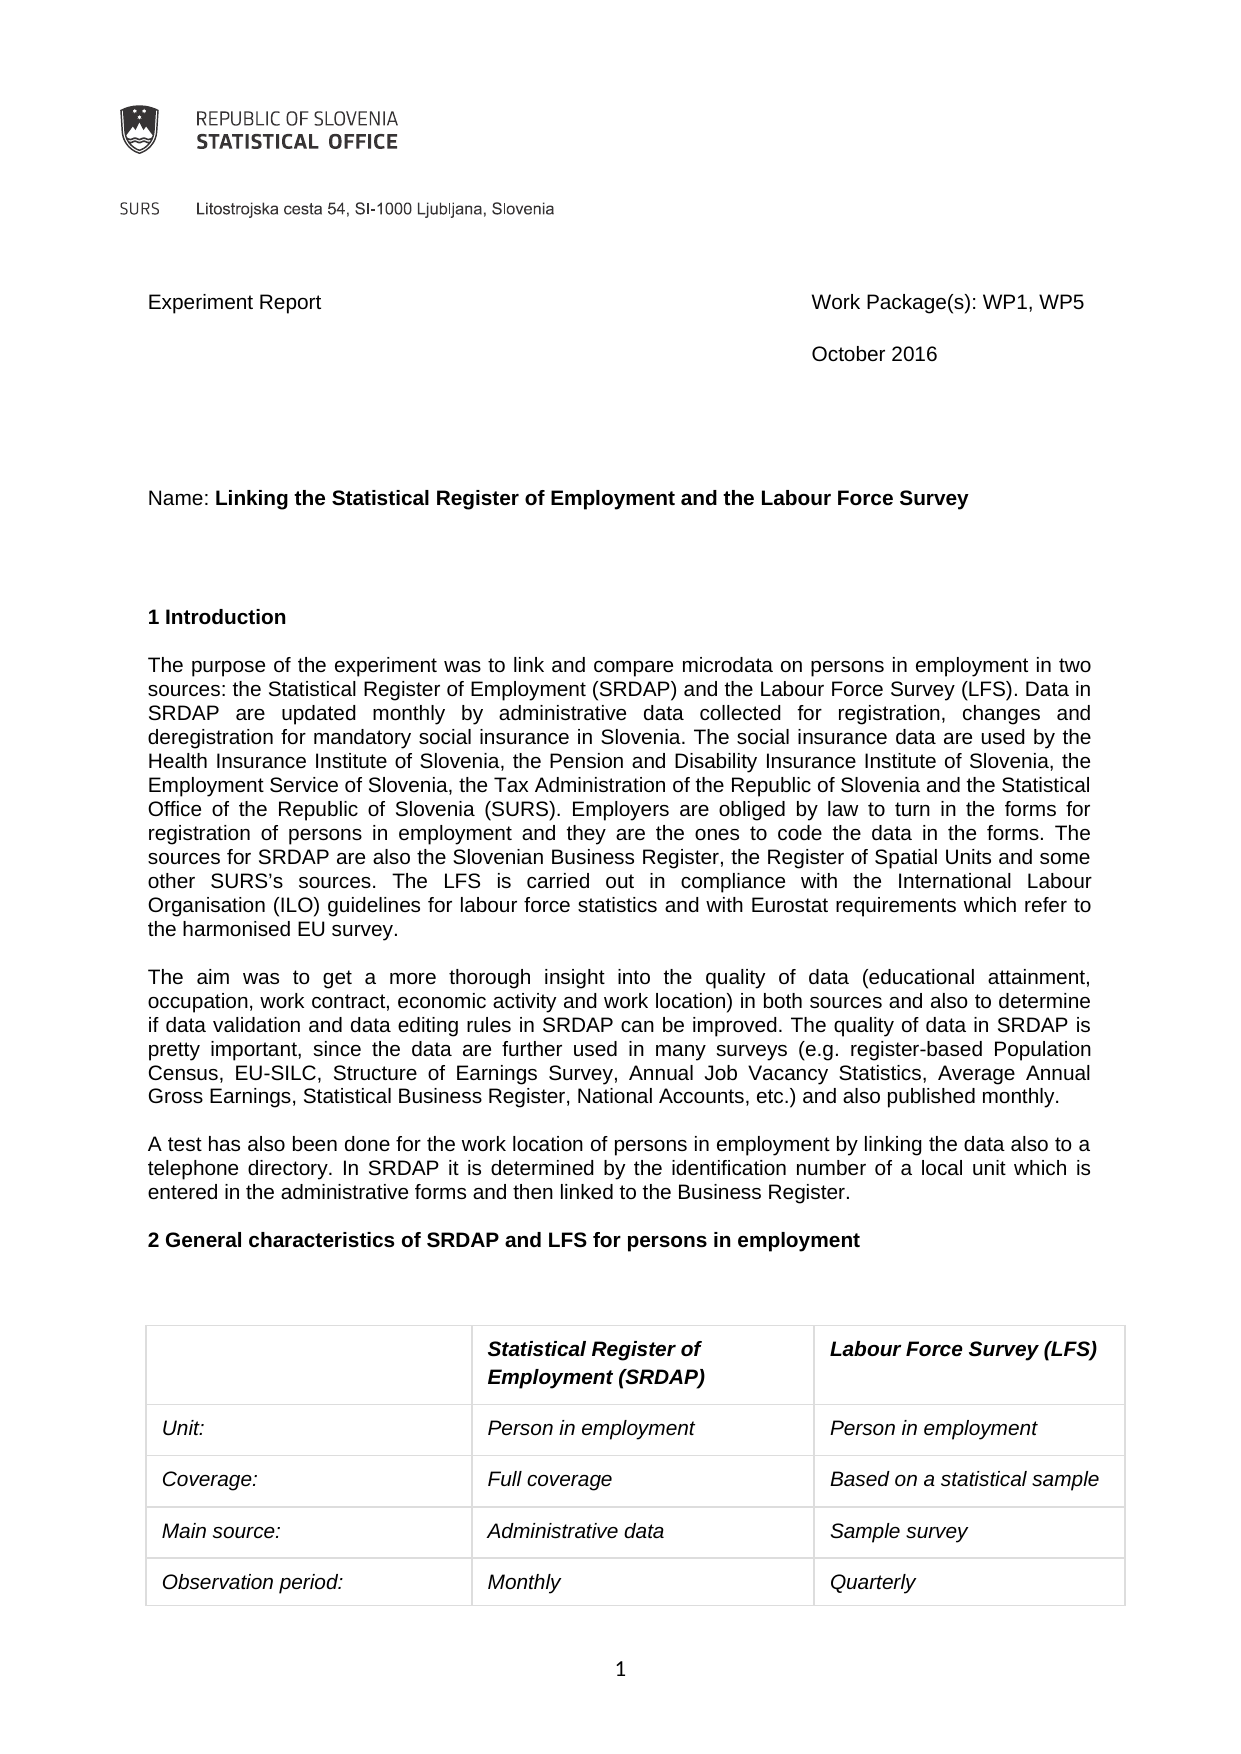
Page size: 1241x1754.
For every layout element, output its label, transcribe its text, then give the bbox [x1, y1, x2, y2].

table_cell Based on a statistical sample [815, 1456, 1124, 1506]
table_header Labour Force Survey (LFS) [815, 1326, 1124, 1403]
table_cell Observation period: [147, 1559, 471, 1605]
text The aim was to get a more thorough insight into the quality of data (educational attainment, occupation, work contract, economic activity and work location) in both sources and also to determine if data validation and data editing rules in SRDAP can be improved. The quality of data in SRDAP is pretty important, since the data are further used in many surveys (e.g. register-based Population Census, EU-SILC, Structure of Earnings Survey, Annual Job Vacancy Statistics, Average Annual Gross Earnings, Statistical Business Register, National Accounts, etc.) and also published monthly. [148, 964, 1093, 1108]
table_header Statistical Register of Employment (SRDAP) [473, 1326, 813, 1403]
text A test has also been done for the work location of persons in employment by linking the data also to a telephone directory. In SRDAP it is determined by the identification number of a local unit which is entered in the administrative forms and then linked to the Business Register. [148, 1132, 1093, 1204]
text Name: Linking the Statistical Register of Employment and the Labour Force Survey [148, 485, 1093, 509]
table_header [147, 1326, 471, 1403]
table_cell Main source: [147, 1508, 471, 1557]
table_cell Full coverage [473, 1456, 813, 1506]
table_cell Coverage: [147, 1456, 471, 1506]
table_cell Monthly [473, 1559, 813, 1605]
text 1 Introduction [148, 605, 1093, 629]
text October 2016 [811, 342, 1093, 413]
table_cell Unit: [147, 1405, 471, 1455]
table_cell Person in employment [473, 1405, 813, 1455]
text The purpose of the experiment was to link and compare microdata on persons in employment in two sources: the Statistical Register of Employment (SRDAP) and the Labour Force Survey (LFS). Data in SRDAP are updated monthly by administrative data collected for registration, changes and deregistration for mandatory social insurance in Slovenia. The social insurance data are used by the Health Insurance Institute of Slovenia, the Pension and Disability Insurance Institute of Slovenia, the Employment Service of Slovenia, the Tax Administration of the Republic of Slovenia and the Statistical Office of the Republic of Slovenia (SURS). Employers are obliged by law to turn in the forms for registration of persons in employment and they are the ones to code the data in the forms. The sources for SRDAP are also the Slovenian Business Register, the Register of Spatial Units and some other SURS’s sources. The LFS is carried out in compliance with the International Labour Organisation (ILO) guidelines for labour force statistics and with Eurostat requirements which refer to the harmonised EU survey. [148, 653, 1093, 941]
table_cell Sample survey [815, 1508, 1124, 1557]
text 2 General characteristics of SRDAP and LFS for persons in employment [148, 1228, 1093, 1252]
text Experiment Report Work Package(s): WP1, WP5 [148, 290, 1093, 314]
table_cell Person in employment [815, 1405, 1124, 1455]
table_cell Administrative data [473, 1508, 813, 1557]
table_cell Quarterly [815, 1559, 1124, 1605]
